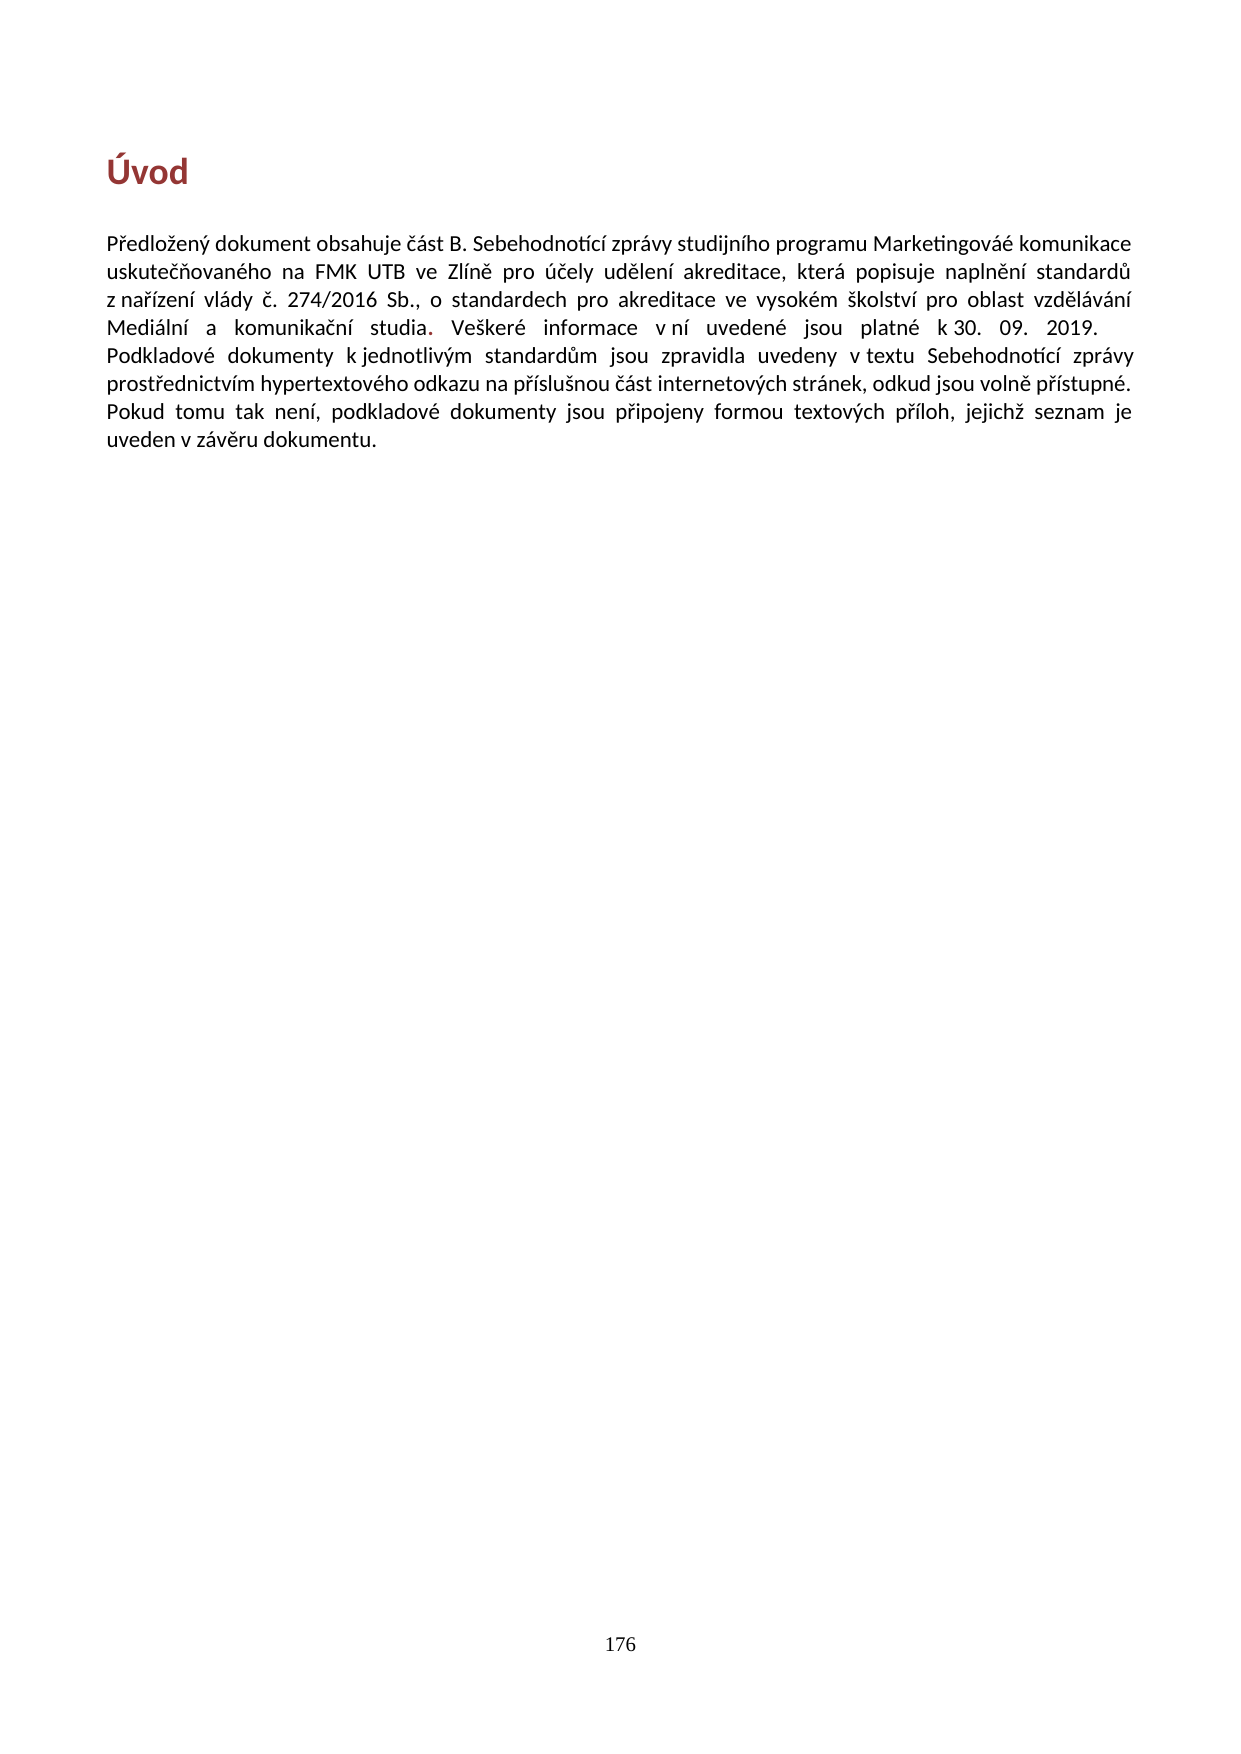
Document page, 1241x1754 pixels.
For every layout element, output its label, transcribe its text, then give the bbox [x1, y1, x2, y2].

text Úvod Předložený dokument obsahuje část B. Sebehodnotící zprávy studijního programu Marketingov komunikace uskutečňovaného na FMK UTB ve Zlíně pro účely udělení akreditace, která popisuje naplnění standardů z nařízení vlády č. 274/2016 Sb., o standardech pro akreditace ve vysokém školství pro oblast vzdělávání Mediální a komunikační studia. Veškeré informace v ní uvedené jsou platné k 30. 09. 2019. Podkladové dokumenty k jednotlivým standardům jsou zpravidla uvedeny v textu Sebehodnotící zprávy prostřednictvím hypertextového odkazu na příslušnou část internetových stránek, odkud jsou volně přístupné. Pokud tomu tak není, podkladové dokumenty jsou připojeny formou textových příloh, jejichž seznam je uveden v závěru dokumentu. [106, 148, 1134, 453]
